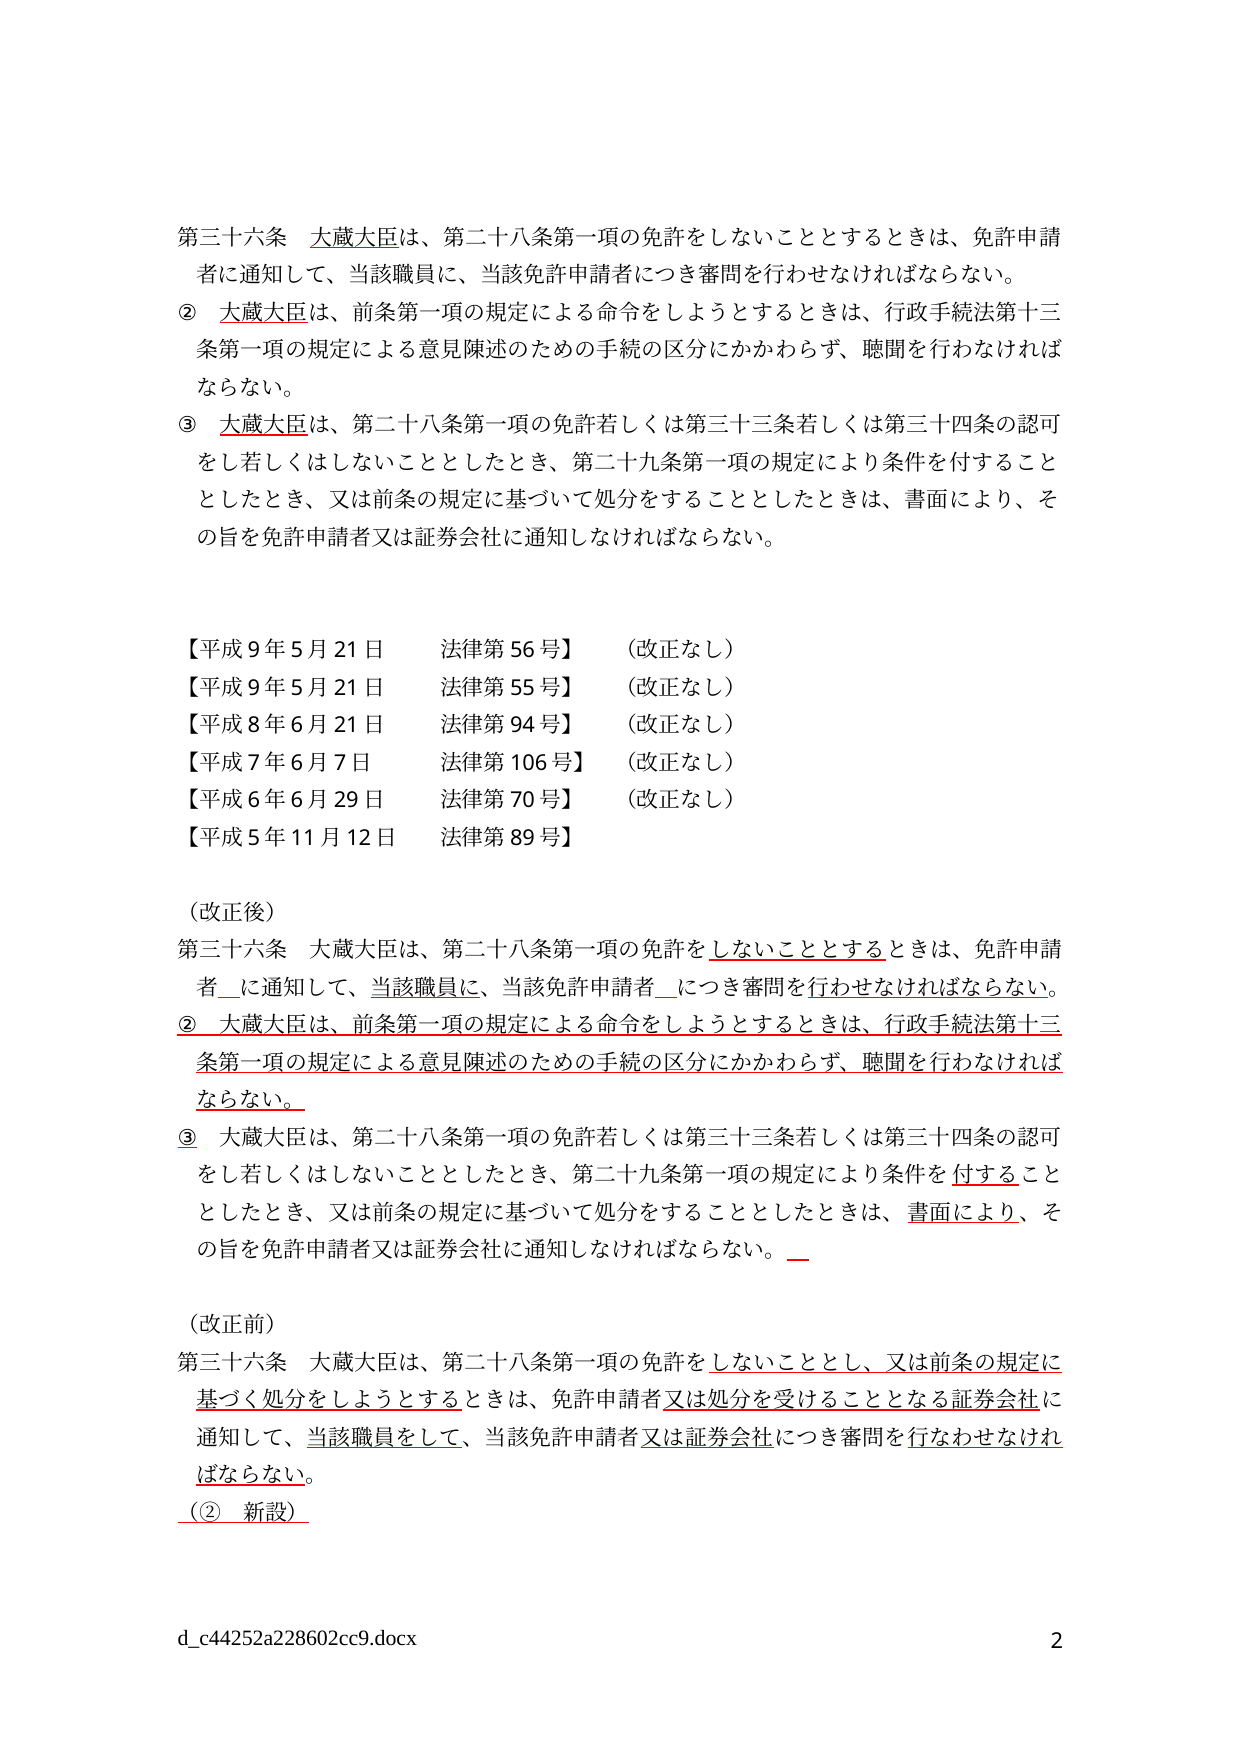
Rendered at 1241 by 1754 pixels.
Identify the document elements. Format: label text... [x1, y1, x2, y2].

text （② 新設） [177, 1492, 1063, 1529]
text 【平成7年6月7日 法律第106号】 （改正なし） [177, 742, 1063, 779]
text 【平成8年6月21日 法律第94号】 （改正なし） [177, 704, 1063, 742]
text （改正前） [177, 1304, 1063, 1342]
text ③ 大蔵大臣は、第二十八条第一項の免許若しくは第三十三条若しくは第三十四条の認可をし若しくはしないこととしたとき、第二十九条第一項の規定により条件を付することとしたとき、又は前条の規定に基づいて処分をすることとしたときは、書面により、その旨を免許申請者又は証券会社に通知しなければならない。 [177, 404, 1063, 554]
text 【平成6年6月29日 法律第70号】 （改正なし） [177, 779, 1063, 817]
text 【平成9年5月21日 法律第55号】 （改正なし） [177, 667, 1063, 704]
text 第三十六条 大蔵大臣は、第二十八条第一項の免許をしないこととするときは、免許申請者 に通知して、当該職員に、当該免許申請者 につき審問を行わせなければならない。 [177, 929, 1063, 1004]
text 第三十六条 大蔵大臣は、第二十八条第一項の免許をしないこととするときは、免許申請者に通知して、当該職員に、当該免許申請者につき審問を行わせなければならない。 [177, 217, 1063, 292]
text 第三十六条 大蔵大臣は、第二十八条第一項の免許をしないこととし、又は前条の規定に基づく処分をしようとするときは、免許申請者又は処分を受けることとなる証券会社に通知して、当該職員をして、当該免許申請者又は証券会社につき審問を行なわせなければならない。 [177, 1342, 1063, 1492]
text （改正後） [177, 892, 1063, 929]
text ② 大蔵大臣は、前条第一項の規定による命令をしようとするときは、行政手続法第十三条第一項の規定による意見陳述のための手続の区分にかかわらず、聴聞を行わなければならない。 [177, 292, 1063, 404]
text 【平成5年11月12日 法律第89号】 [177, 817, 1063, 854]
text ③ 大蔵大臣は、第二十八条第一項の免許若しくは第三十三条若しくは第三十四条の認可をし若しくはしないこととしたとき、第二十九条第一項の規定により条件を付することとしたとき、又は前条の規定に基づいて処分をすることとしたときは、書面により、その旨を免許申請者又は証券会社に通知しなければならない。 [177, 1117, 1063, 1267]
text ② 大蔵大臣は、前条第一項の規定による命令をしようとするときは、行政手続法第十三条第一項の規定による意見陳述のための手続の区分にかかわらず、聴聞を行わなければならない。 [177, 1004, 1063, 1117]
text 【平成9年5月21日 法律第56号】 （改正なし） [177, 629, 1063, 667]
